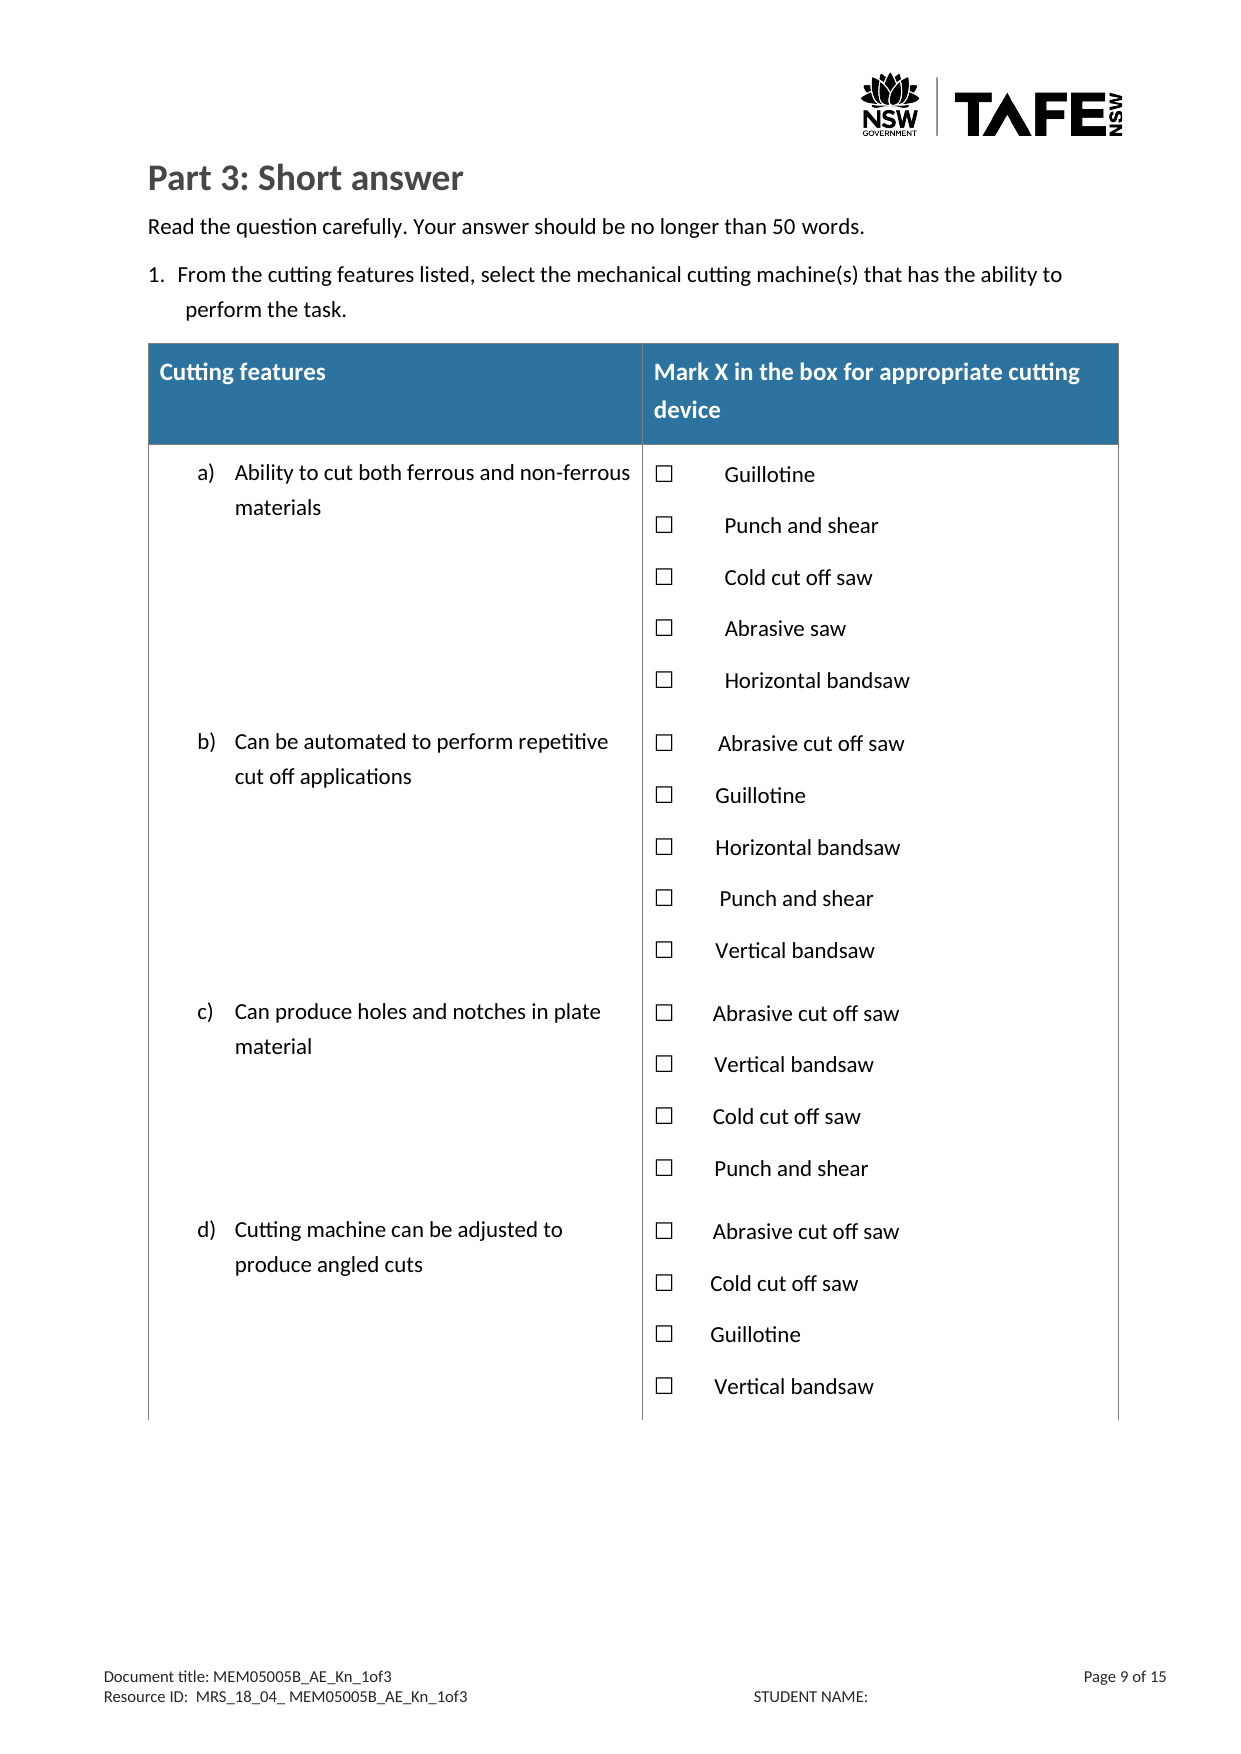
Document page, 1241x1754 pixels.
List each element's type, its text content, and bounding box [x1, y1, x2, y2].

table_cell Abrasive cut off saw Guillotine Horizontal bandsaw Punch and shear Vertical bandsaw [643, 715, 1118, 984]
table_cell Can produce holes and notches in plate material [149, 984, 642, 1202]
picture [861, 71, 1123, 137]
table_cell Guillotine Punch and shear Cold cut off saw Abrasive saw Horizontal bandsaw [643, 445, 1118, 715]
table_cell Ability to cut both ferrous and non-ferrous materials [149, 445, 642, 715]
table_cell Can be automated to perform repetitive cut off applications [149, 715, 642, 984]
table_cell Cutting machine can be adjusted to produce angled cuts [149, 1203, 642, 1420]
subtitle Part 3: Short answer [148, 154, 1092, 200]
table_header Cutting features [149, 344, 642, 444]
table_cell Abrasive cut off saw Vertical bandsaw Cold cut off saw Punch and shear [643, 984, 1118, 1202]
list From the cutting features listed, select the mechanical cutting machine(s) that has the ability to perform the task. [148, 260, 1092, 323]
table_header Mark X in the box for appropriate cutting device [643, 344, 1118, 444]
text Read the question carefully. Your answer should be no longer than 50 words. [148, 212, 1092, 240]
table_cell Abrasive cut off saw Cold cut off saw Guillotine Vertical bandsaw [643, 1203, 1118, 1420]
